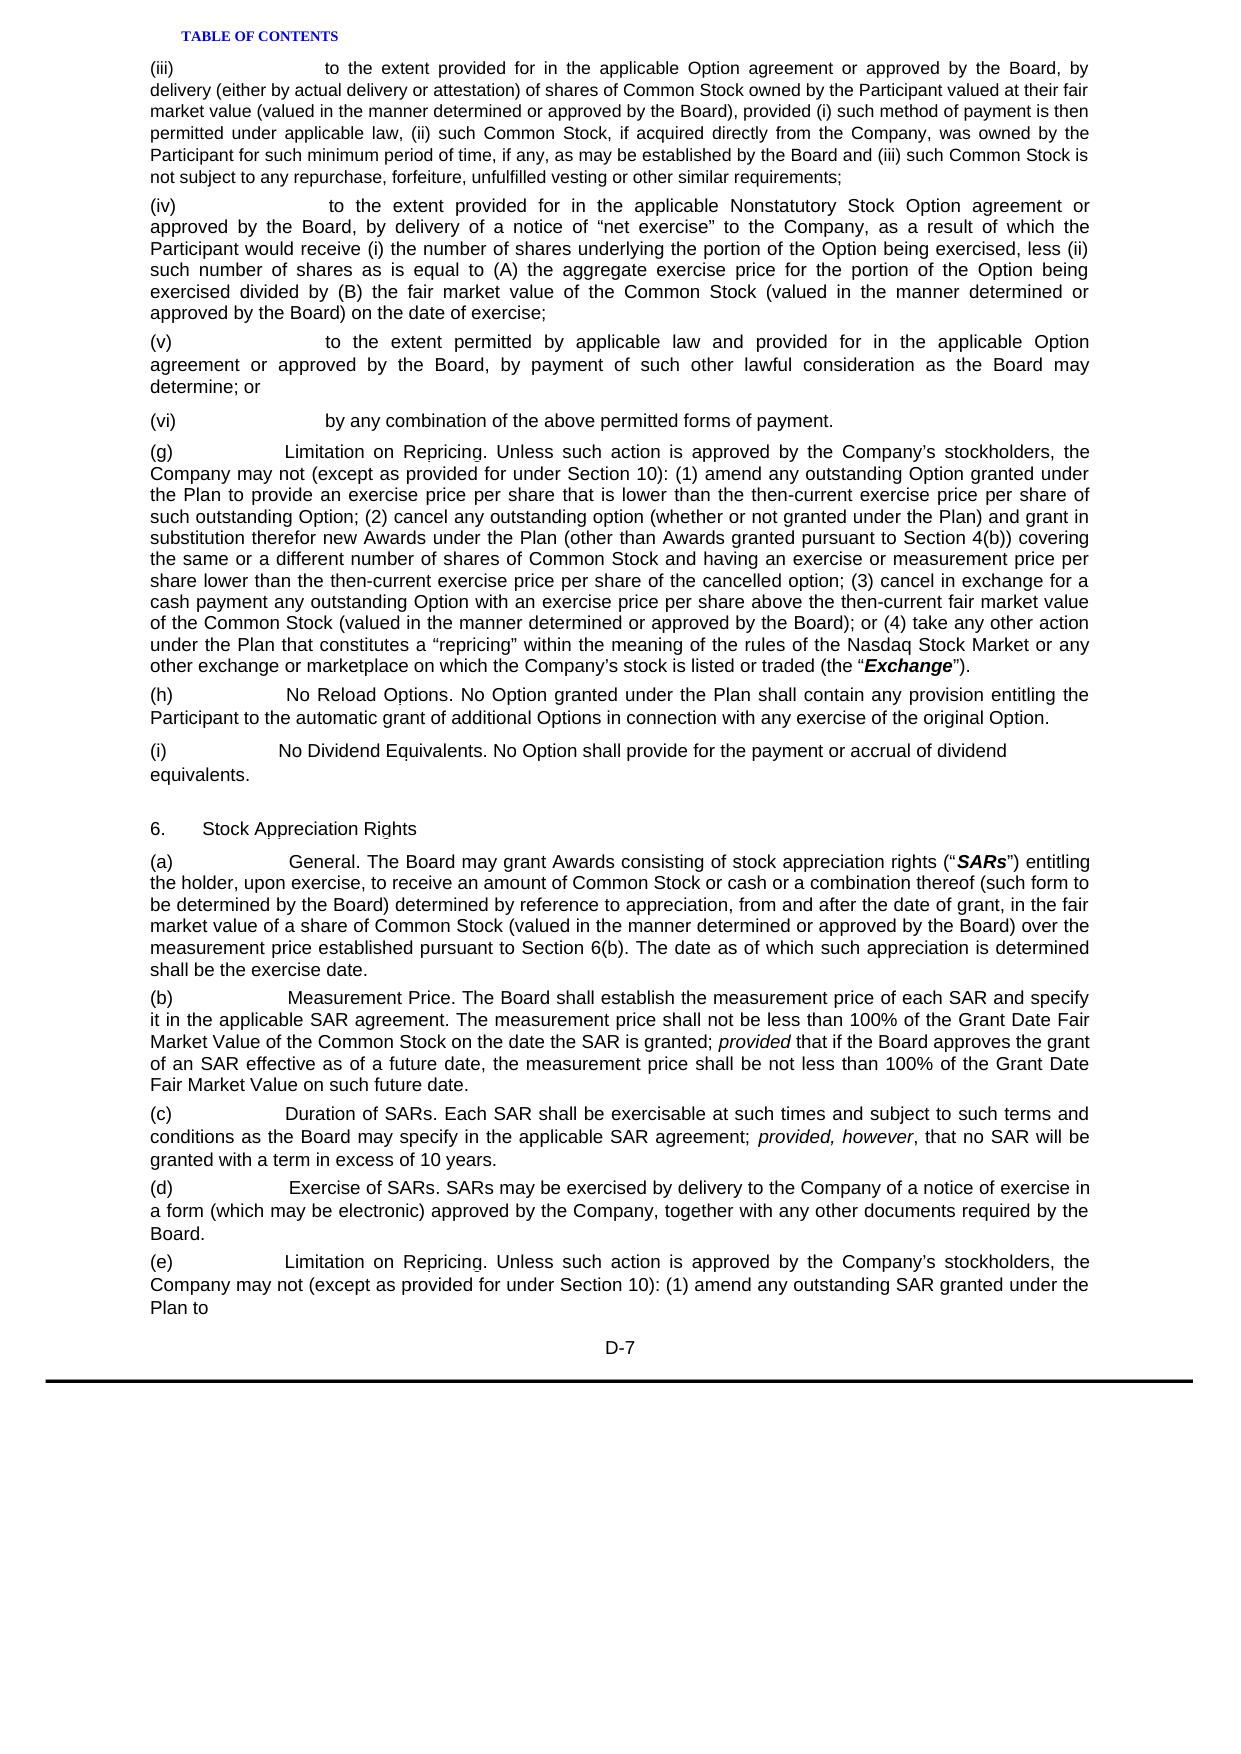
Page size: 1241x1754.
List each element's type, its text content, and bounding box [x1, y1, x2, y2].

list Duration of SARs. Each SAR shall be exercisable at such times and subject to such terms and conditions as the Board may specify in the applicable SAR agreement; provided, however, that no SAR will be granted with a term in excess of 10 years. [150, 1103, 1090, 1170]
list to the extent permitted by applicable law and provided for in the applicable Option agreement or approved by the Board, by payment of such other lawful consideration as the Board may determine; or [150, 331, 1090, 398]
list to the extent provided for in the applicable Nonstatutory Stock Option agreement or approved by the Board, by delivery of a notice of “net exercise” to the Company, as a result of which the Participant would receive (i) the number of shares underlying the portion of the Option being exercised, less (ii) such number of shares as is equal to (A) the aggregate exercise price for the portion of the Option being exercised divided by (B) the fair market value of the Common Stock (valued in the manner determined or approved by the Board) on the date of exercise; [150, 194, 1090, 324]
list General. The Board may grant Awards consisting of stock appreciation rights (“SARs”) entitling the holder, upon exercise, to receive an amount of Common Stock or cash or a combination thereof (such form to be determined by the Board) determined by reference to appreciation, from and after the date of grant, in the fair market value of a share of Common Stock (valued in the manner determined or approved by the Board) over the measurement price established pursuant to Section 6(b). The date as of which such appreciation is determined shall be the exercise date. [150, 851, 1090, 980]
list Exercise of SARs. SARs may be exercised by delivery to the Company of a notice of exercise in a form (which may be electronic) approved by the Company, together with any other documents required by the Board. [150, 1177, 1090, 1244]
list Measurement Price. The Board shall establish the measurement price of each SAR and specify it in the applicable SAR agreement. The measurement price shall not be less than 100% of the Grant Date Fair Market Value of the Common Stock on the date the SAR is granted; provided that if the Board approves the grant of an SAR effective as of a future date, the measurement price shall be not less than 100% of the Grant Date Fair Market Value on such future date. [150, 987, 1090, 1096]
list to the extent provided for in the applicable Option agreement or approved by the Board, by delivery (either by actual delivery or attestation) of shares of Common Stock owned by the Participant valued at their fair market value (valued in the manner determined or approved by the Board), provided (i) such method of payment is then permitted under applicable law, (ii) such Common Stock, if acquired directly from the Company, was owned by the Participant for such minimum period of time, if any, as may be established by the Board and (iii) such Common Stock is not subject to any repurchase, forfeiture, unfulfilled vesting or other similar requirements; [150, 57, 1090, 187]
list Limitation on Repricing. Unless such action is approved by the Company’s stockholders, the Company may not (except as provided for under Section 10): (1) amend any outstanding SAR granted under the Plan to [150, 1251, 1090, 1318]
picture [45, 1379, 1193, 1383]
text D-7 [150, 1337, 1090, 1358]
list by any combination of the above permitted forms of payment. [150, 409, 1090, 431]
list No Reload Options. No Option granted under the Plan shall contain any provision entitling the Participant to the automatic grant of additional Options in connection with any exercise of the original Option. [150, 684, 1090, 728]
text TABLE OF CONTENTS [181, 27, 1090, 44]
list Stock Appreciation Rights [150, 818, 1090, 840]
list Limitation on Repricing. Unless such action is approved by the Company’s stockholders, the Company may not (except as provided for under Section 10): (1) amend any outstanding Option granted under the Plan to provide an exercise price per share that is lower than the then-current exercise price per share of such outstanding Option; (2) cancel any outstanding option (whether or not granted under the Plan) and grant in substitution therefor new Awards under the Plan (other than Awards granted pursuant to Section 4(b)) covering the same or a different number of shares of Common Stock and having an exercise or measurement price per share lower than the then-current exercise price per share of the cancelled option; (3) cancel in exchange for a cash payment any outstanding Option with an exercise price per share above the then-current fair market value of the Common Stock (valued in the manner determined or approved by the Board); or (4) take any other action under the Plan that constitutes a “repricing” within the meaning of the rules of the Nasdaq Stock Market or any other exchange or marketplace on which the Company’s stock is listed or traded (the “Exchange”). [150, 442, 1090, 676]
list No Dividend Equivalents. No Option shall provide for the payment or accrual of dividend equivalents. [150, 740, 1090, 786]
